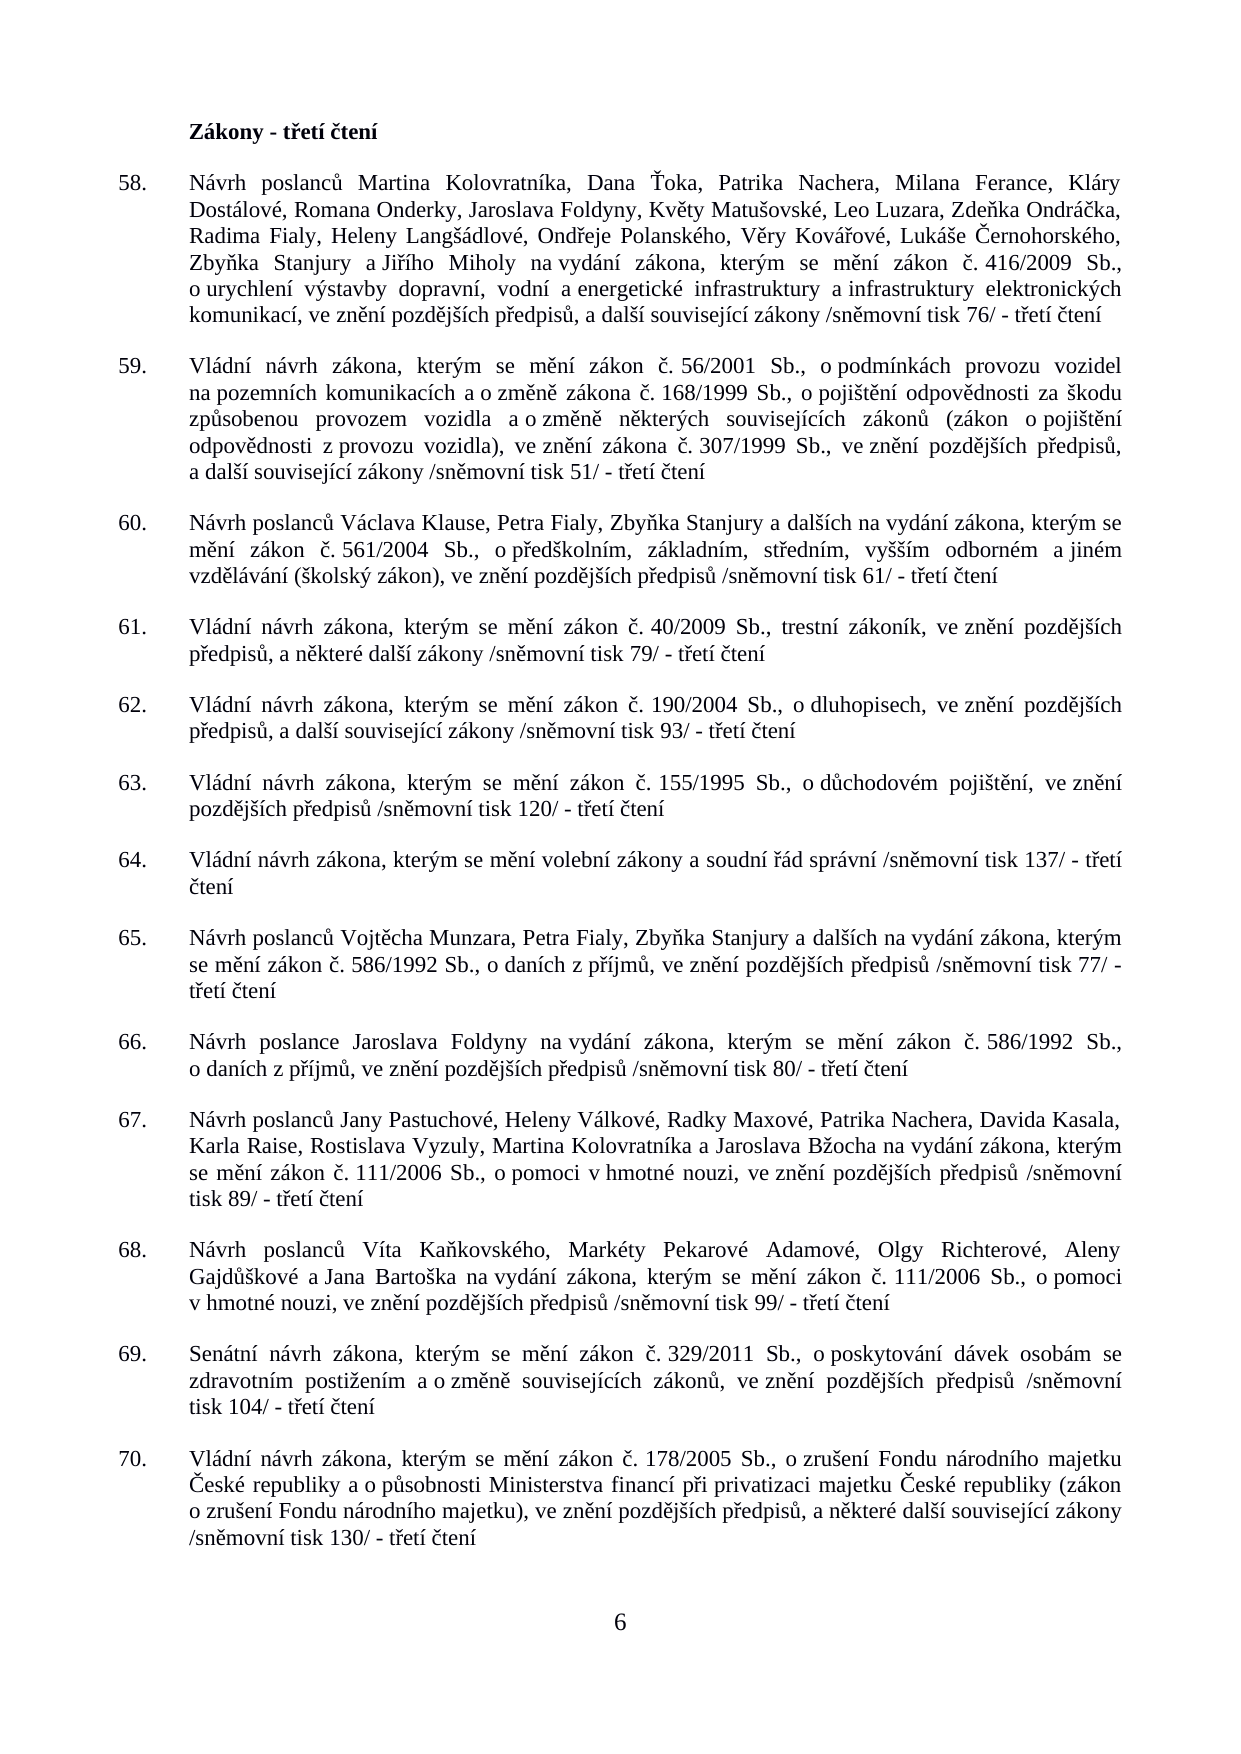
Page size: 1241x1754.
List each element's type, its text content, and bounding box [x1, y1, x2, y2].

text 63. Vládní návrh zákona, kterým se mění zákon č. 155/1995 Sb., o důchodovém pojištění, ve znění pozdějších předpisů /sněmovní tisk 120/ - třetí čtení [118, 769, 1122, 822]
text 58. Návrh poslanců Martina Kolovratníka, Dana Ťoka, Patrika Nachera, Milana Ferance, Kláry Dostálové, Romana Onderky, Jaroslava Foldyny, Květy Matušovské, Leo Luzara, Zdeňka Ondráčka, Radima Fialy, Heleny Langšádlové, Ondřeje Polanského, Věry Kovářové, Lukáše Černohorského, Zbyňka Stanjury a Jiřího Miholy na vydání zákona, kterým se mění zákon č. 416/2009 Sb., o urychlení výstavby dopravní, vodní a energetické infrastruktury a infrastruktury elektronických komunikací, ve znění pozdějších předpisů, a další související zákony /sněmovní tisk 76/ - třetí čtení [118, 169, 1122, 328]
text Zákony - třetí čtení [188, 118, 1122, 144]
text 59. Vládní návrh zákona, kterým se mění zákon č. 56/2001 Sb., o podmínkách provozu vozidel na pozemních komunikacích a o změně zákona č. 168/1999 Sb., o pojištění odpovědnosti za škodu způsobenou provozem vozidla a o změně některých souvisejících zákonů (zákon o pojištění odpovědnosti z provozu vozidla), ve znění zákona č. 307/1999 Sb., ve znění pozdějších předpisů, a další související zákony /sněmovní tisk 51/ - třetí čtení [118, 353, 1122, 484]
text 68. Návrh poslanců Víta Kaňkovského, Markéty Pekarové Adamové, Olgy Richterové, Aleny Gajdůškové a Jana Bartoška na vydání zákona, kterým se mění zákon č. 111/2006 Sb., o pomoci v hmotné nouzi, ve znění pozdějších předpisů /sněmovní tisk 99/ - třetí čtení [118, 1236, 1122, 1316]
text 67. Návrh poslanců Jany Pastuchové, Heleny Válkové, Radky Maxové, Patrika Nachera, Davida Kasala, Karla Raise, Rostislava Vyzuly, Martina Kolovratníka a Jaroslava Bžocha na vydání zákona, kterým se mění zákon č. 111/2006 Sb., o pomoci v hmotné nouzi, ve znění pozdějších předpisů /sněmovní tisk 89/ - třetí čtení [118, 1106, 1122, 1211]
text 66. Návrh poslance Jaroslava Foldyny na vydání zákona, kterým se mění zákon č. 586/1992 Sb., o daních z příjmů, ve znění pozdějších předpisů /sněmovní tisk 80/ - třetí čtení [118, 1028, 1122, 1081]
text 64. Vládní návrh zákona, kterým se mění volební zákony a soudní řád správní /sněmovní tisk 137/ - třetí čtení [118, 847, 1122, 899]
text 62. Vládní návrh zákona, kterým se mění zákon č. 190/2004 Sb., o dluhopisech, ve znění pozdějších předpisů, a další související zákony /sněmovní tisk 93/ - třetí čtení [118, 691, 1122, 744]
text 65. Návrh poslanců Vojtěcha Munzara, Petra Fialy, Zbyňka Stanjury a dalších na vydání zákona, kterým se mění zákon č. 586/1992 Sb., o daních z příjmů, ve znění pozdějších předpisů /sněmovní tisk 77/ - třetí čtení [118, 924, 1122, 1003]
text 70. Vládní návrh zákona, kterým se mění zákon č. 178/2005 Sb., o zrušení Fondu národního majetku České republiky a o působnosti Ministerstva financí při privatizaci majetku České republiky (zákon o zrušení Fondu národního majetku), ve znění pozdějších předpisů, a některé další související zákony /sněmovní tisk 130/ - třetí čtení [118, 1444, 1122, 1550]
text 61. Vládní návrh zákona, kterým se mění zákon č. 40/2009 Sb., trestní zákoník, ve znění pozdějších předpisů, a některé další zákony /sněmovní tisk 79/ - třetí čtení [118, 613, 1122, 666]
text 69. Senátní návrh zákona, kterým se mění zákon č. 329/2011 Sb., o poskytování dávek osobám se zdravotním postižením a o změně souvisejících zákonů, ve znění pozdějších předpisů /sněmovní tisk 104/ - třetí čtení [118, 1341, 1122, 1419]
text 60. Návrh poslanců Václava Klause, Petra Fialy, Zbyňka Stanjury a dalších na vydání zákona, kterým se mění zákon č. 561/2004 Sb., o předškolním, základním, středním, vyšším odborném a jiném vzdělávání (školský zákon), ve znění pozdějších předpisů /sněmovní tisk 61/ - třetí čtení [118, 509, 1122, 588]
